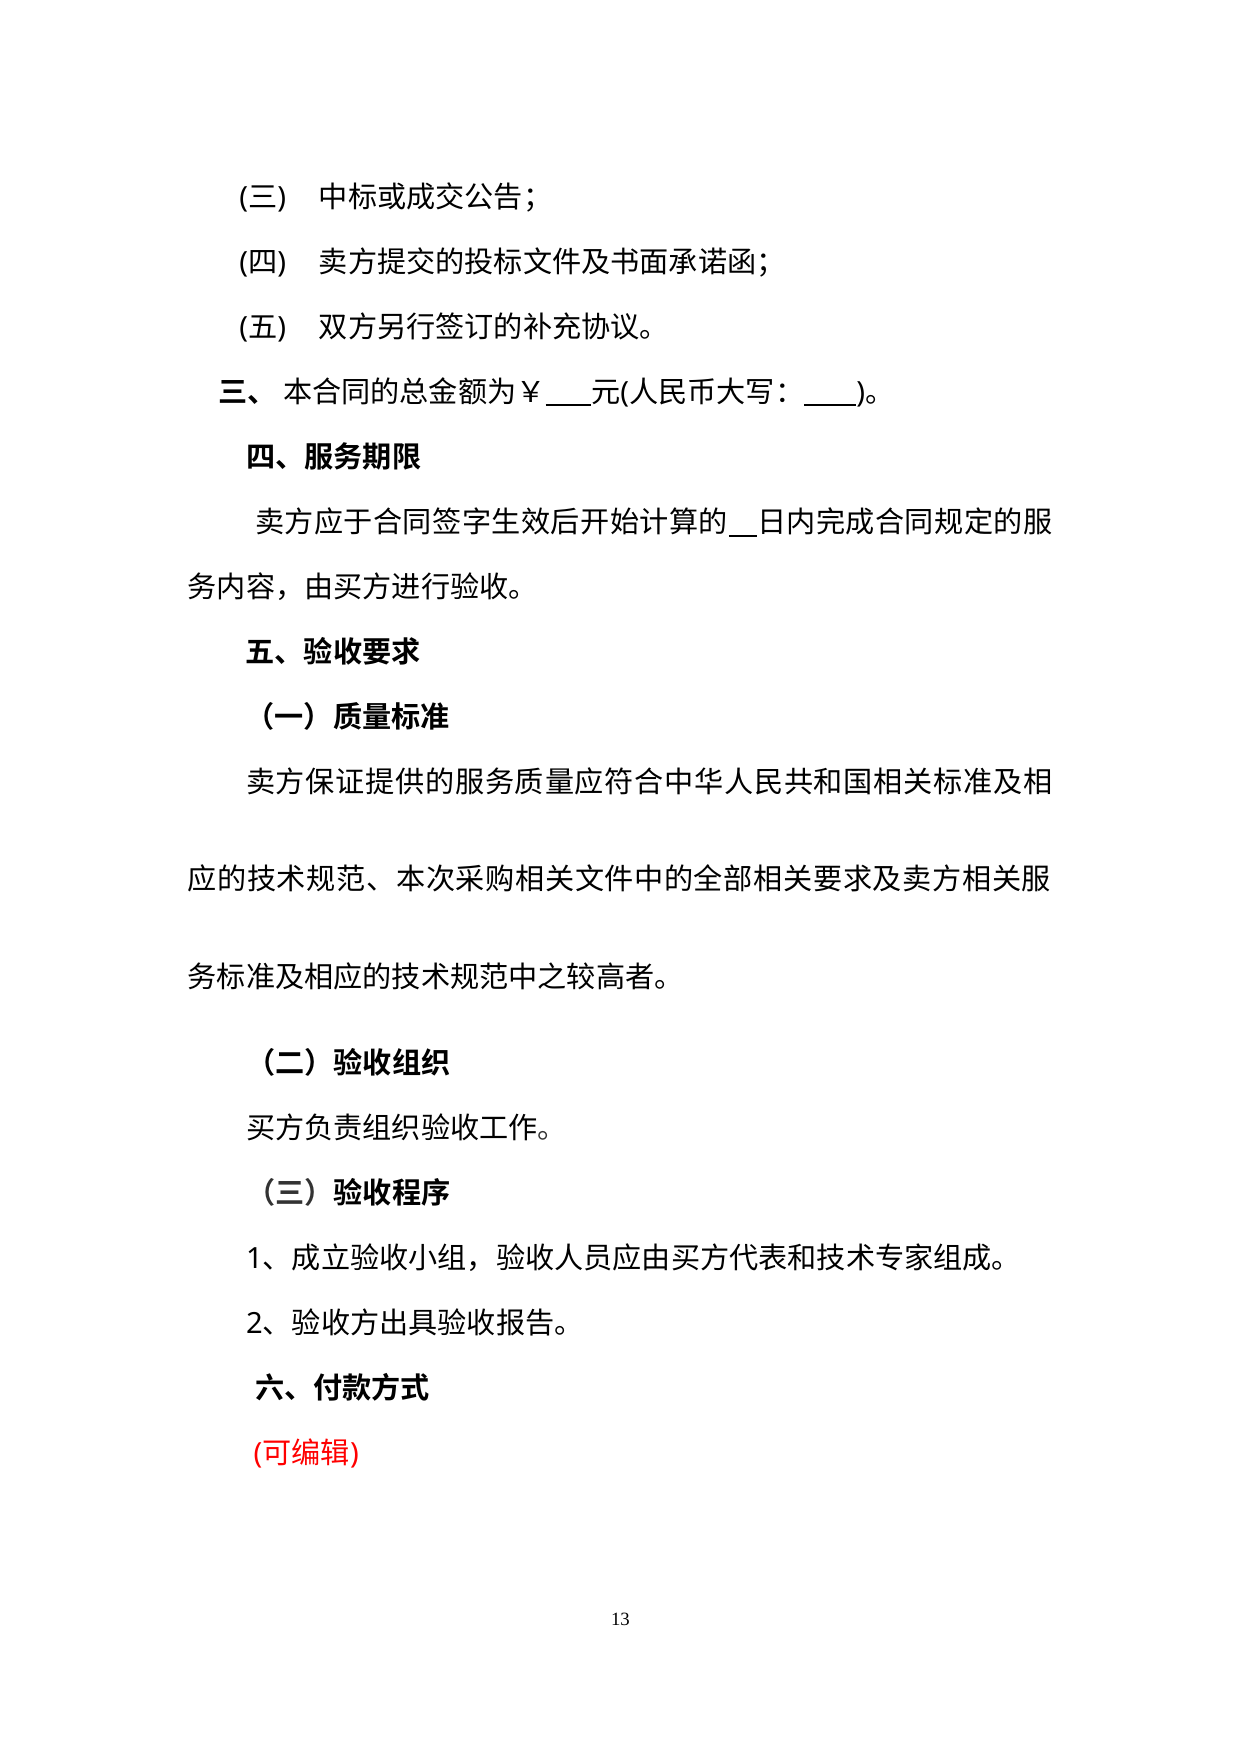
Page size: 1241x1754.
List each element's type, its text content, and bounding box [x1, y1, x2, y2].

text 六、付款方式 [187, 1353, 1053, 1418]
text 五、验收要求 [187, 617, 1053, 682]
text （二）验收组织 [187, 1028, 1053, 1093]
list 卖方提交的投标文件及书面承诺函； [239, 227, 1053, 292]
text 卖方保证提供的服务质量应符合中华人民共和国相关标准及相应的技术规范、本次采购相关文件中的全部相关要求及卖方相关服务标准及相应的技术规范中之较高者。 [187, 747, 1053, 1007]
text 2、验收方出具验收报告。 [187, 1288, 1053, 1353]
text (可编辑) [187, 1418, 1053, 1483]
text 卖方应于合同签字生效后开始计算的 日内完成合同规定的服务内容，由买方进行验收。 [187, 487, 1053, 617]
text 1、成立验收小组，验收人员应由买方代表和技术专家组成。 [187, 1223, 1053, 1288]
text 买方负责组织验收工作。 [187, 1093, 1053, 1158]
text （三）验收程序 [187, 1158, 1053, 1223]
list 中标或成交公告； [239, 162, 1053, 227]
text 四、服务期限 [187, 422, 1053, 487]
list 双方另行签订的补充协议。 [239, 292, 1053, 357]
text 三、 本合同的总金额为￥ 元(人民币大写： )。 [187, 357, 1053, 422]
text （一）质量标准 [187, 682, 1053, 747]
